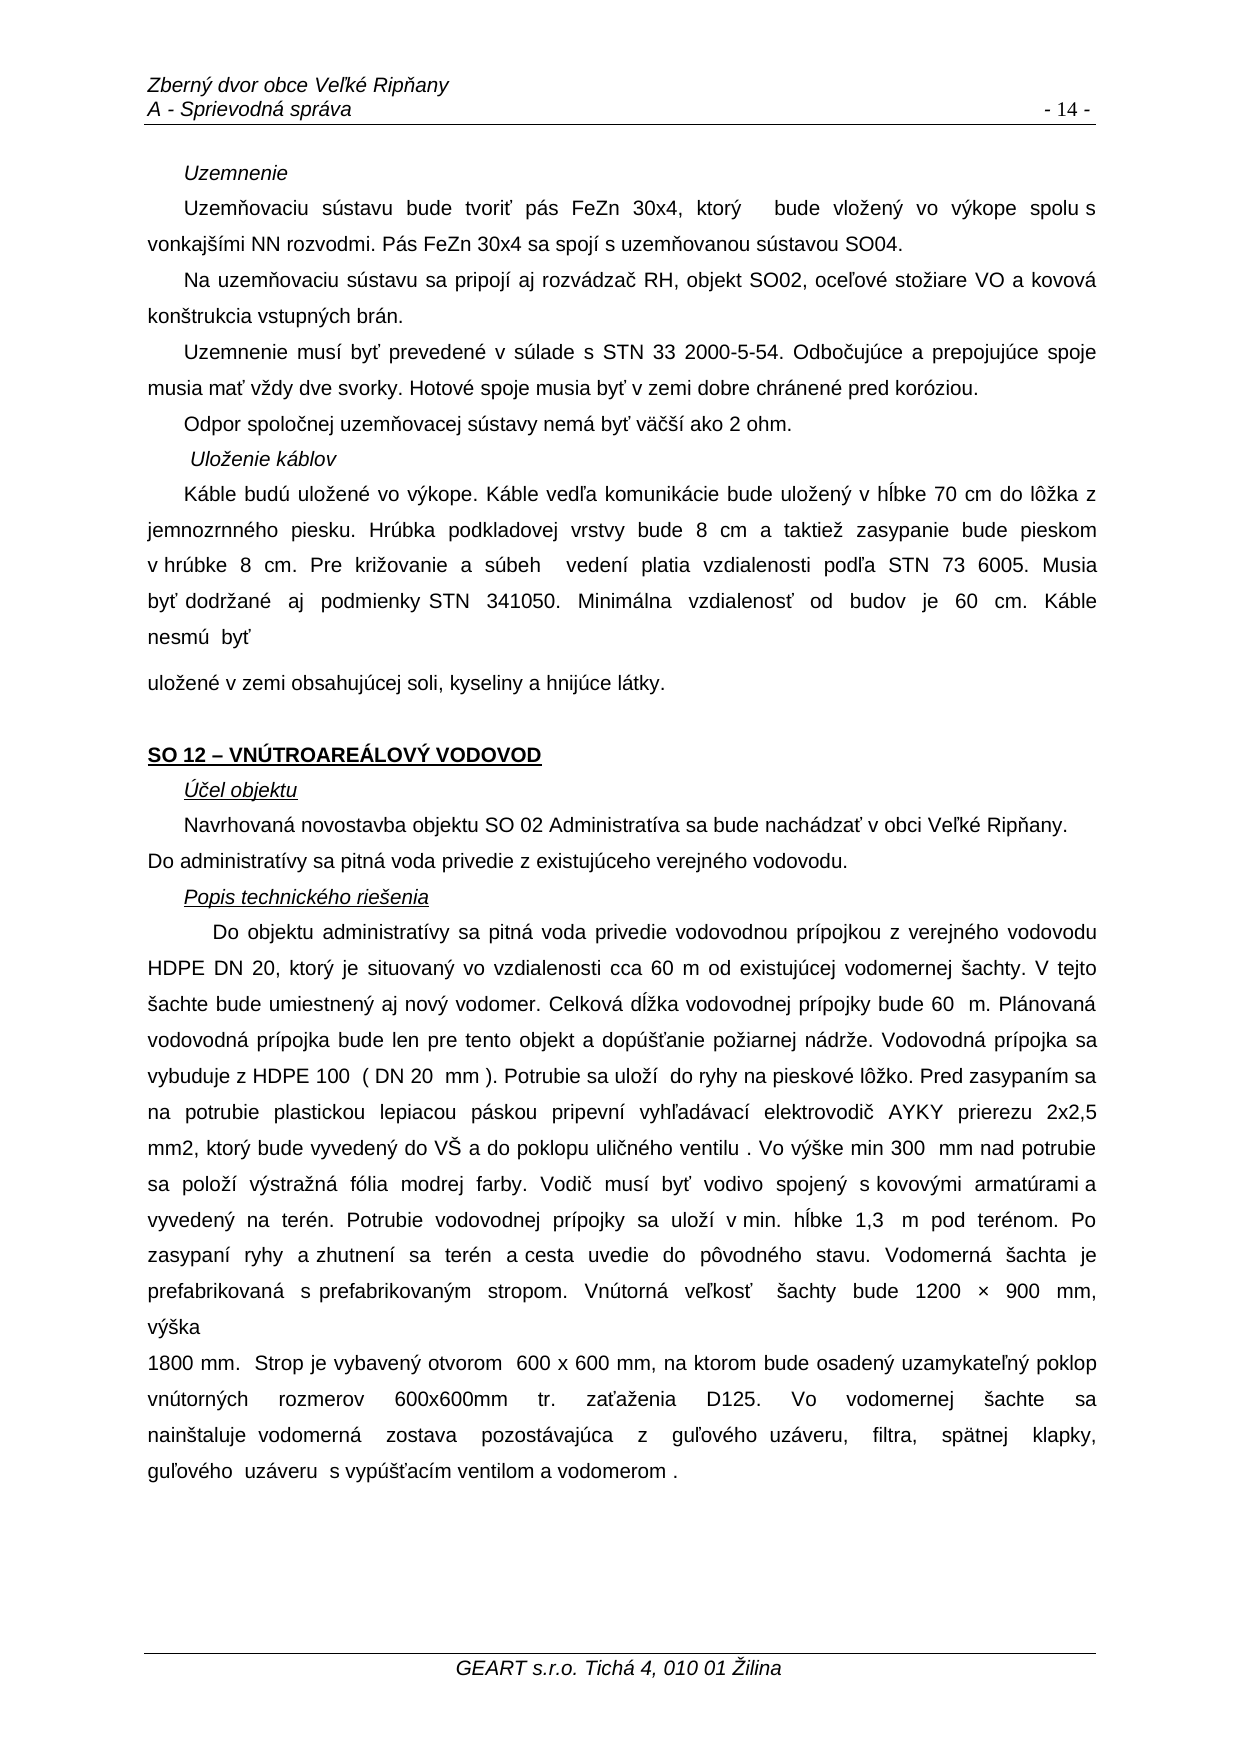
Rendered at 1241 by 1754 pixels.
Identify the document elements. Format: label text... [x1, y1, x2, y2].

text Káble budú uložené vo výkope. Káble vedľa komunikácie bude uložený v hĺbke 70 cm do lôžka z jemnozrnného piesku. Hrúbka podkladovej vrstvy bude 8 cm a taktiež zasypanie bude pieskom v hrúbke 8 cm. Pre križovanie a súbeh vedení platia vzdialenosti podľa STN 73 6005. Musia byť dodržané aj podmienky STN 341050. Minimálna vzdialenosť od budov je 60 cm. Káble nesmú byť [147, 482, 1097, 648]
text SO 12 – VNÚTROAREÁLOVÝ VODOVOD [147, 743, 550, 767]
text Uzemnenie musí byť prevedené v súlade s STN 33 2000-5-54. Odbočujúce a prepojujúce spoje musia mať vždy dve svorky. Hotové spoje musia byť v zemi dobre chránené pred koróziou. [147, 340, 1097, 400]
text 1800 mm. Strop je vybavený otvorom 600 x 600 mm, na ktorom bude osadený uzamykateľný poklop vnútorných rozmerov 600x600mm tr. zaťaženia D125. Vo vodomernej šachte sa nainštaluje vodomerná zostava pozostávajúca z guľového uzáveru, filtra, spätnej klapky, guľového uzáveru s vypúšťacím ventilom a vodomerom . [147, 1351, 1097, 1483]
text Uloženie káblov [190, 447, 1109, 471]
text Uzemňovaciu sústavu bude tvoriť pás FeZn 30x4, ktorý bude vložený vo výkope spolu s vonkajšími NN rozvodmi. Pás FeZn 30x4 sa spojí s uzemňovanou sústavou SO04. [147, 196, 1097, 256]
text Do objektu administratívy sa pitná voda privedie vodovodnou prípojkou z verejného vodovodu HDPE DN 20, ktorý je situovaný vo vzdialenosti cca 60 m od existujúcej vodomernej šachty. V tejto šachte bude umiestnený aj nový vodomer. Celková dĺžka vodovodnej prípojky bude 60 m. Plánovaná vodovodná prípojka bude len pre tento objekt a dopúšťanie požiarnej nádrže. Vodovodná prípojka sa vybuduje z HDPE 100 ( DN 20 mm ). Potrubie sa uloží do ryhy na pieskové lôžko. Pred zasypaním sa na potrubie plastickou lepiacou páskou pripevní vyhľadávací elektrovodič AYKY prierezu 2x2,5 mm2, ktorý bude vyvedený do VŠ a do poklopu uličného ventilu . Vo výške min 300 mm nad potrubie sa položí výstražná fólia modrej farby. Vodič musí byť vodivo spojený s kovovými armatúrami a vyvedený na terén. Potrubie vodovodnej prípojky sa uloží v min. hĺbke 1,3 m pod terénom. Po zasypaní ryhy a zhutnení sa terén a cesta uvedie do pôvodného stavu. Vodomerná šachta je prefabrikovaná s prefabrikovaným stropom. Vnútorná veľkosť šachty bude 1200 × 900 mm, výška [147, 920, 1097, 1339]
text uložené v zemi obsahujúcej soli, kyseliny a hnijúce látky. [147, 671, 673, 695]
text Navrhovaná novostavba objektu SO 02 Administratíva sa bude nachádzať v obci Veľké Ripňany. Do administratívy sa pitná voda privedie z existujúceho verejného vodovodu. [147, 813, 1096, 873]
text Uzemnenie [184, 161, 1109, 185]
text Účel objektu [184, 778, 1109, 802]
text Na uzemňovaciu sústavu sa pripojí aj rozvádzač RH, objekt SO02, oceľové stožiare VO a kovová konštrukcia vstupných brán. [147, 268, 1096, 328]
text Popis technického riešenia [184, 885, 1109, 909]
text Odpor spoločnej uzemňovacej sústavy nemá byť väčší ako 2 ohm. [184, 412, 1109, 436]
